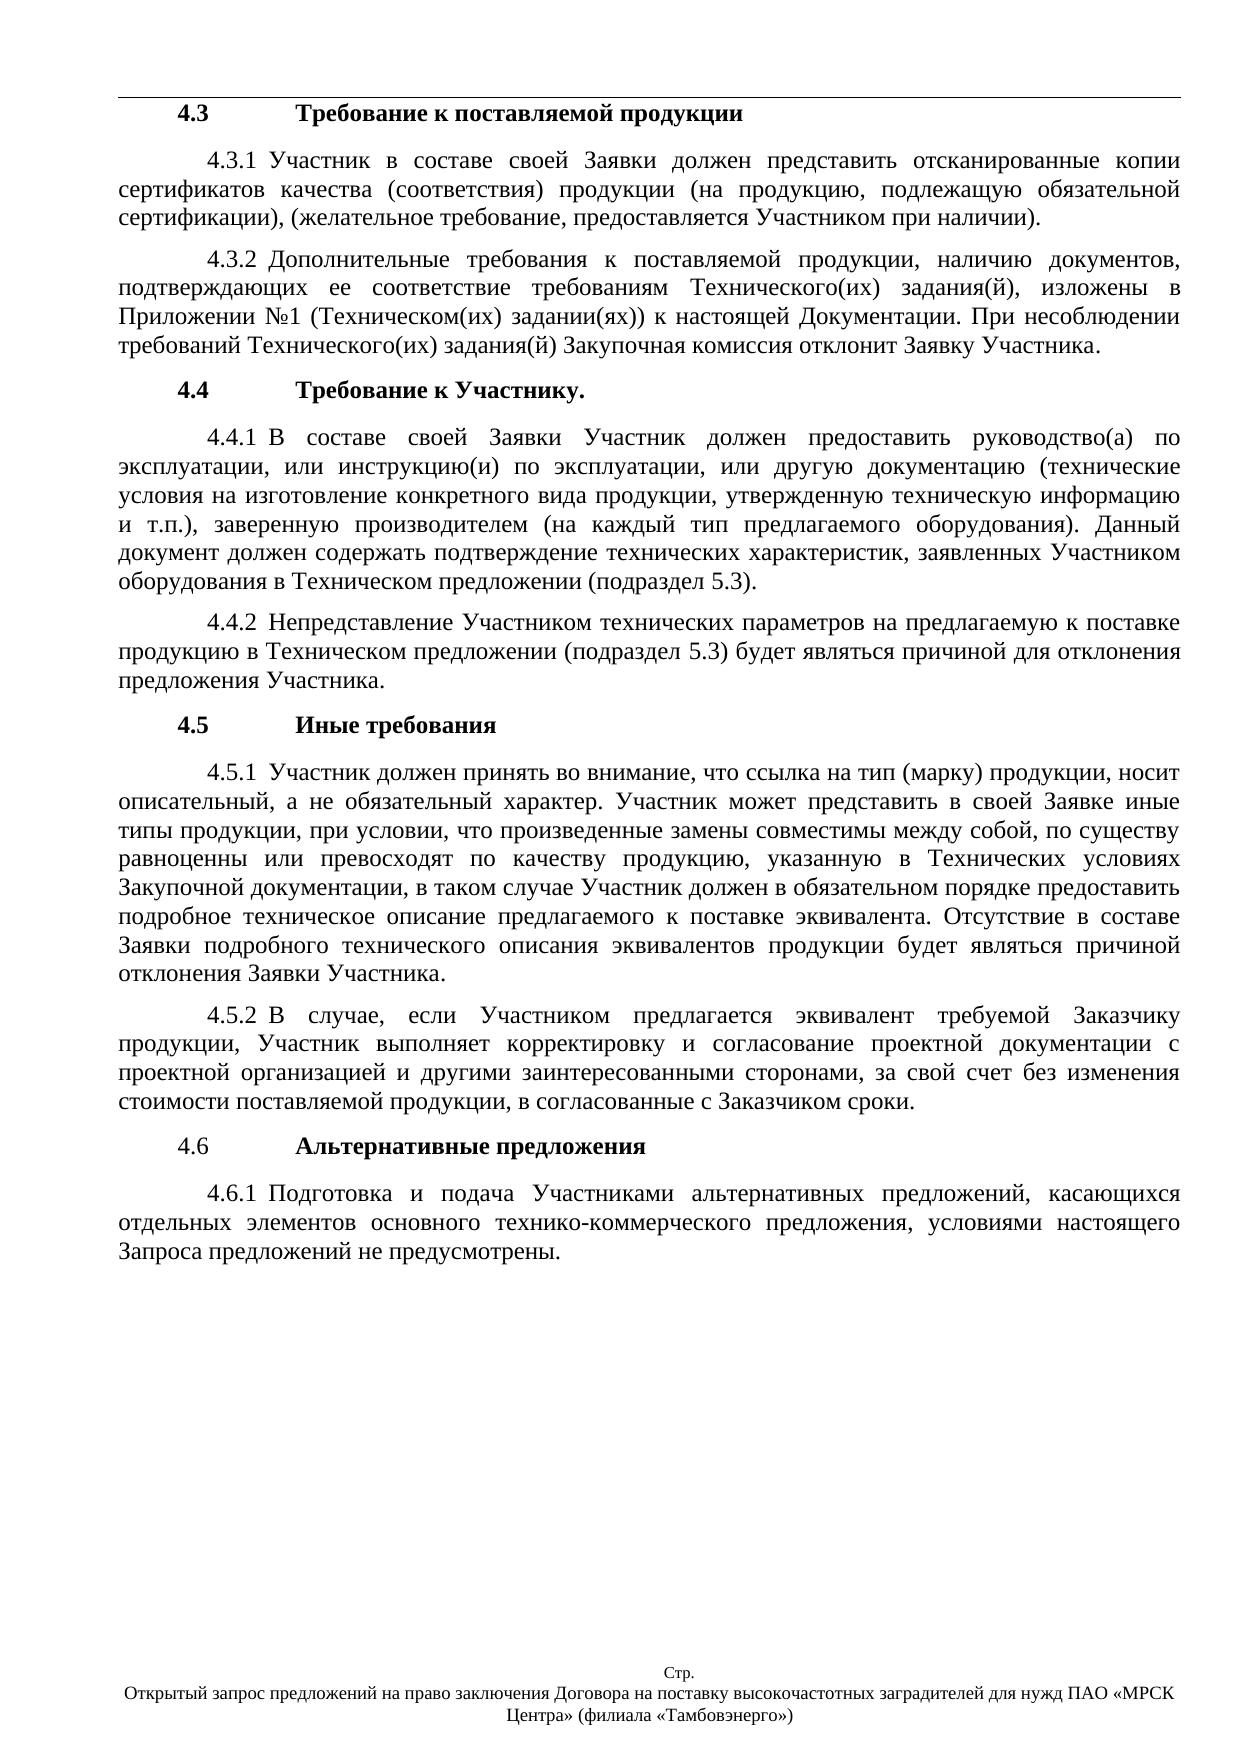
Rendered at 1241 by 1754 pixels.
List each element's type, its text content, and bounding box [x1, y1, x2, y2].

subtitle Подготовка и подача Участниками альтернативных предложений, касающихся отдельных элементов основного технико-коммерческого предложения, условиями настоящего Запроса предложений не предусмотрены. [118, 1178, 1181, 1265]
subtitle Дополнительные требования к поставляемой продукции, наличию документов, подтверждающих ее соответствие требованиям Технического(их) задания(й), изложены в Приложении №1 (Техническом(их) задании(ях)) к настоящей Документации. При несоблюдении требований Технического(их) задания(й) Закупочная комиссия отклонит Заявку Участника. [118, 244, 1181, 359]
subtitle Непредставление Участником технических параметров на предлагаемую к поставке продукцию в Техническом предложении (подраздел 5.3) будет являться причиной для отклонения предложения Участника. [118, 607, 1181, 694]
subtitle В составе своей Заявки Участник должен предоставить руководство(а) по эксплуатации, или инструкцию(и) по эксплуатации, или другую документацию (технические условия на изготовление конкретного вида продукции, утвержденную техническую информацию и т.п.), заверенную производителем (на каждый тип предлагаемого оборудования). Данный документ должен содержать подтверждение технических характеристик, заявленных Участником оборудования в Техническом предложении (подраздел 5.3). [118, 422, 1181, 595]
subtitle В случае, если Участником предлагается эквивалент требуемой Заказчику продукции, Участник выполняет корректировку и согласование проектной документации с проектной организацией и другими заинтересованными сторонами, за свой счет без изменения стоимости поставляемой продукции, в согласованные с Заказчиком сроки. [118, 1000, 1181, 1115]
subtitle Требование к поставляемой продукции [177, 98, 1181, 127]
subtitle Иные требования [177, 710, 1181, 739]
subtitle Требование к Участнику. [177, 375, 1181, 404]
subtitle Альтернативные предложения [177, 1131, 1181, 1160]
subtitle Участник должен принять во внимание, что ссылка на тип (марку) продукции, носит описательный, а не обязательный характер. Участник может представить в своей Заявке иные типы продукции, при условии, что произведенные замены совместимы между собой, по существу равноценны или превосходят по качеству продукцию, указанную в Технических условиях Закупочной документации, в таком случае Участник должен в обязательном порядке предоставить подробное техническое описание предлагаемого к поставке эквивалента. Отсутствие в составе Заявки подробного технического описания эквивалентов продукции будет являться причиной отклонения Заявки Участника. [118, 757, 1181, 987]
subtitle Участник в составе своей Заявки должен представить отсканированные копии сертификатов качества (соответствия) продукции (на продукцию, подлежащую обязательной сертификации), (желательное требование, предоставляется Участником при наличии). [118, 145, 1181, 231]
